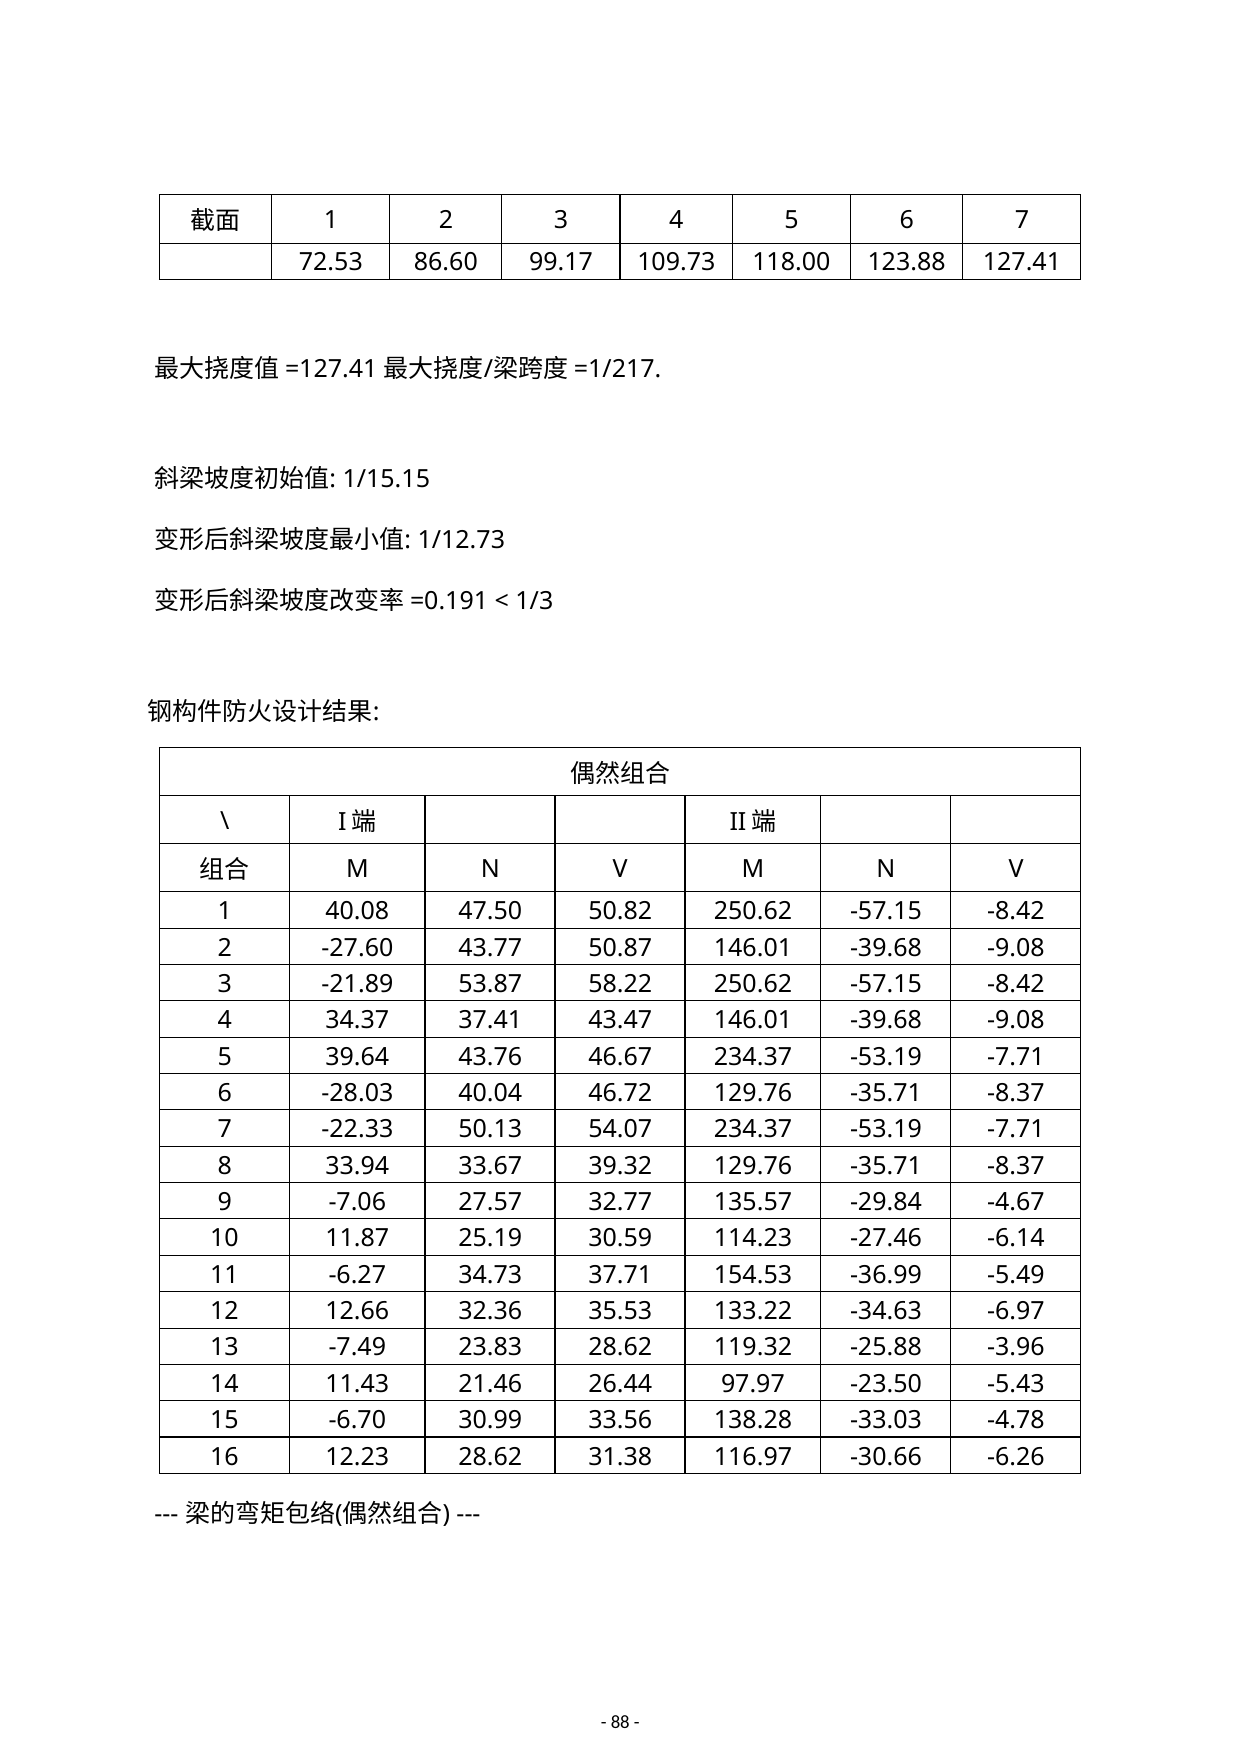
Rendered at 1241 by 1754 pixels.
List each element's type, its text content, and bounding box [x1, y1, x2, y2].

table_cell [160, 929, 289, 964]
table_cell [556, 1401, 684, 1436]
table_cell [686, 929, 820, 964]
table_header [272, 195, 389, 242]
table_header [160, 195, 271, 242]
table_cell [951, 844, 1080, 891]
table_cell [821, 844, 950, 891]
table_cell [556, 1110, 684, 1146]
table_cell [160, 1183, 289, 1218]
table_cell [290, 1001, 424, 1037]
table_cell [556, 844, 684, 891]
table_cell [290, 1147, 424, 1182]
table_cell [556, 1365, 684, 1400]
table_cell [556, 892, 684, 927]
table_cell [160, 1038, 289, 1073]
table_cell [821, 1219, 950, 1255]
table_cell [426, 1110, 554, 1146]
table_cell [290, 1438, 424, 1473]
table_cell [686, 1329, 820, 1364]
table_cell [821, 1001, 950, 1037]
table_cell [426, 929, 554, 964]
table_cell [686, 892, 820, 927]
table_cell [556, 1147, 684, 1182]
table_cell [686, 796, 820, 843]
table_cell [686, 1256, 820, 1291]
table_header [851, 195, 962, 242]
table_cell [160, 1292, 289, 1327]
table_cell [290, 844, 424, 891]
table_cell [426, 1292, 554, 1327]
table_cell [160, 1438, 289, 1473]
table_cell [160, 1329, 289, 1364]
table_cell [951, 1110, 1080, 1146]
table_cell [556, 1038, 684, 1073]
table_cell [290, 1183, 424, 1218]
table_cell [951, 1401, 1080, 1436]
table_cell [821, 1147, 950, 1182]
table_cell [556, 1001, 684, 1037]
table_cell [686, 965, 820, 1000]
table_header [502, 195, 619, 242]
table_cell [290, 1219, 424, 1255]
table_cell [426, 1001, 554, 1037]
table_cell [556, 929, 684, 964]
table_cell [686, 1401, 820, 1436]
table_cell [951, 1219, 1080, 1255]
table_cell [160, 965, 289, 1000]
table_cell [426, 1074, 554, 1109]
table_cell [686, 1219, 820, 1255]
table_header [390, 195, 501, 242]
text 最大挠度值 =127.41 最大挠度/梁跨度 =1/217. [148, 343, 1093, 390]
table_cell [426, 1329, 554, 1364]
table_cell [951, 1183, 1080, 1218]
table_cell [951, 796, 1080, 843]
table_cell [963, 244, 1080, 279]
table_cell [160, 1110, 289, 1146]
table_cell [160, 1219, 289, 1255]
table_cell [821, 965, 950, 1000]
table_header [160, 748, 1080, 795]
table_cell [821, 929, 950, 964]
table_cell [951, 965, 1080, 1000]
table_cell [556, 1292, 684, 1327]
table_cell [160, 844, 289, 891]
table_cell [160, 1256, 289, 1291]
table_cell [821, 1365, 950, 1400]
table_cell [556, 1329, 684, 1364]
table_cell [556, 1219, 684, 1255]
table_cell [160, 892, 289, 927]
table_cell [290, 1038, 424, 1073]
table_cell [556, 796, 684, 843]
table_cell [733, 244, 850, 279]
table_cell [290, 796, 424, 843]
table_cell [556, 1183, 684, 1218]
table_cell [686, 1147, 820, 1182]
text 钢构件防火设计结果: [148, 686, 1093, 733]
text 变形后斜梁坡度改变率 =0.191 < 1/3 [148, 575, 1093, 622]
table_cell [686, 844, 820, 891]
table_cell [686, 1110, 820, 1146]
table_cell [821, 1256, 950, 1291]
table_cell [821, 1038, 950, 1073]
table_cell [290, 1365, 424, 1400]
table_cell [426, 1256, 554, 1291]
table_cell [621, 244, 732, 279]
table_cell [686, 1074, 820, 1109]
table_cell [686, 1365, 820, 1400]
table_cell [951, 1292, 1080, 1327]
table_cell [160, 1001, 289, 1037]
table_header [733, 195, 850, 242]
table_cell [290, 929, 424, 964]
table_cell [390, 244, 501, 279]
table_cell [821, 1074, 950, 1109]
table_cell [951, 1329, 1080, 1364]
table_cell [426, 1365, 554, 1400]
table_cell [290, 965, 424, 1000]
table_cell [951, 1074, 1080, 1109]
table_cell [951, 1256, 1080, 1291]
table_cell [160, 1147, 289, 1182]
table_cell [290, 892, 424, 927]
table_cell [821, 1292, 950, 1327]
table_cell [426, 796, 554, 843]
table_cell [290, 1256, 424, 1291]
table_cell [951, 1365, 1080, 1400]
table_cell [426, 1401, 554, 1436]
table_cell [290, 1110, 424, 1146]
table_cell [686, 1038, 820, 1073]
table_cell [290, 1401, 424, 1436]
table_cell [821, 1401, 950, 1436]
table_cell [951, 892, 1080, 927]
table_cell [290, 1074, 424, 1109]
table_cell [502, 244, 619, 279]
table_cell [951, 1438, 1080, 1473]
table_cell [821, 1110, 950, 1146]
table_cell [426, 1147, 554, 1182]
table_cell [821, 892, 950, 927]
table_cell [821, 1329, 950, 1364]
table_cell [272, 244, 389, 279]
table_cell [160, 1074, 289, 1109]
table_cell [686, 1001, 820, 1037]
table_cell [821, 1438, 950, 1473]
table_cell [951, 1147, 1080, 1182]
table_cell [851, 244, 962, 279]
text 斜梁坡度初始值: 1/15.15 [148, 453, 1093, 500]
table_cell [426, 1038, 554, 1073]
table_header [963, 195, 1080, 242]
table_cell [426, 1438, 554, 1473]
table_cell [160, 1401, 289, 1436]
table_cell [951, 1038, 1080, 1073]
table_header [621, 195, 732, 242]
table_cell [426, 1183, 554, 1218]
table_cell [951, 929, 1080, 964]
text 变形后斜梁坡度最小值: 1/12.73 [148, 514, 1093, 561]
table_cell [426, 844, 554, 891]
text --- 梁的弯矩包络(偶然组合) --- [148, 1488, 1093, 1535]
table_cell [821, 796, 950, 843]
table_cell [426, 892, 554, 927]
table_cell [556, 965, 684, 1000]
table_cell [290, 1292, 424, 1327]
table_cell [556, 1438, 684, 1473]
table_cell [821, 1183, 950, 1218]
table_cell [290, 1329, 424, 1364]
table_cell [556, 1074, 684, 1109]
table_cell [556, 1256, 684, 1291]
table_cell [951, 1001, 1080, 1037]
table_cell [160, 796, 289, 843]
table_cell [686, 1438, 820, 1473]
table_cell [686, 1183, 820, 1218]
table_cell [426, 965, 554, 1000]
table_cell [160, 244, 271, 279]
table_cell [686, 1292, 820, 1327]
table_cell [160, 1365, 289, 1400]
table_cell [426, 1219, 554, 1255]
